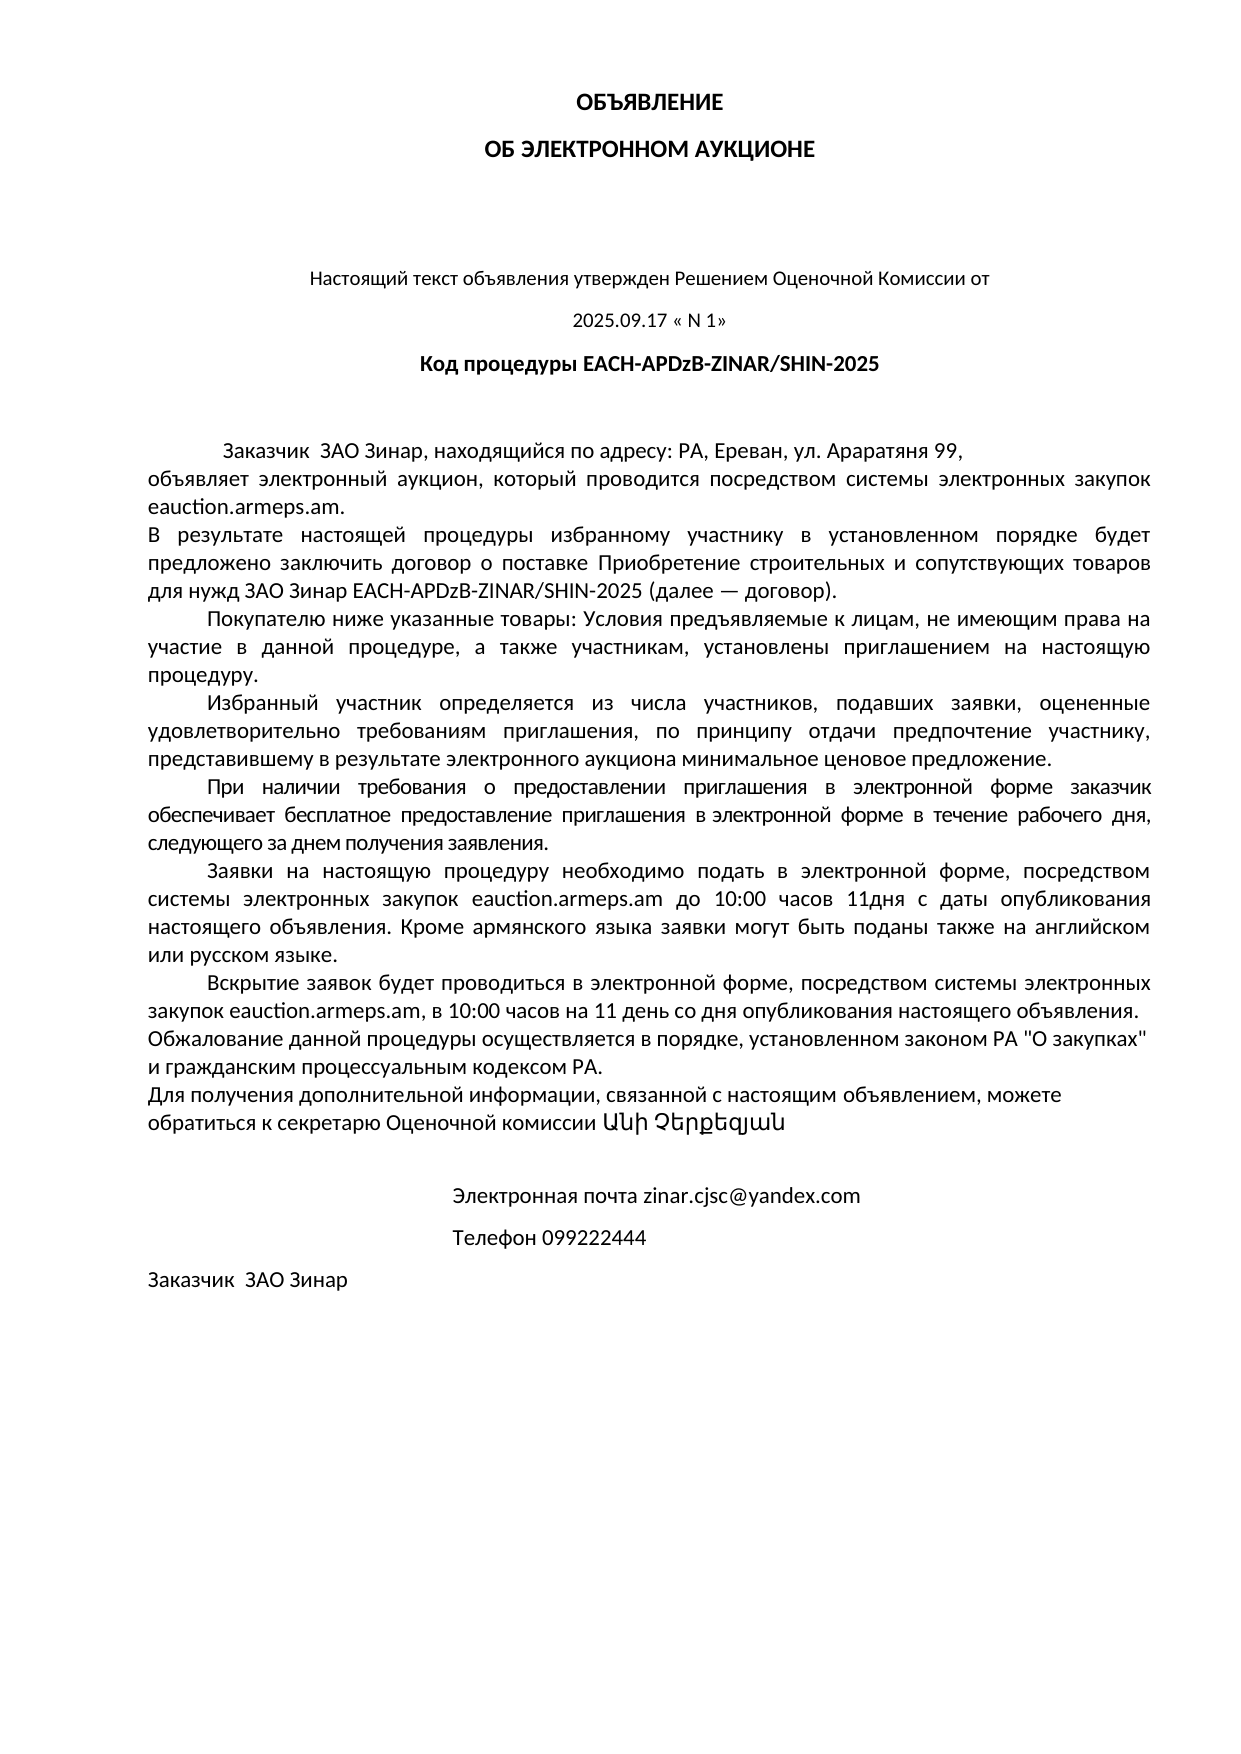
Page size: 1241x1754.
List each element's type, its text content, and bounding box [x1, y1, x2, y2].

text Обжалование данной процедуры осуществляется в порядке, установленном законом РА "О закупках" и гражданским процессуальным кодексом РА. [148, 1024, 1152, 1080]
text ОБЪЯВЛЕНИЕ [148, 86, 1152, 117]
text Заявки на настоящую процедуру необходимо подать в электронной форме, посредством системы электронных закупок eauction.armeps.am до 10:00 часов 11дня с даты опубликования настоящего объявления. Кроме армянского языка заявки могут быть поданы также на английском или русском языке. [148, 856, 1152, 968]
text Настоящий текст объявления утвержден Решением Оценочной Комиссии от [148, 265, 1152, 290]
text ОБ ЭЛЕКТРОННОМ АУКЦИОНЕ [148, 134, 1152, 164]
text Код процедуры EACH-APDzB-ZINAR/SHIN-2025 [148, 349, 1152, 377]
text 2025.09.17 « N 1» [148, 307, 1152, 332]
text В результате настоящей процедуры избранному участнику в установленном порядке будет предложено заключить договор о поставке Приобретение строительных и сопутствующих товаров для нужд ЗАО Зинар EACH-APDzB-ZINAR/SHIN-2025 (далее — договор). [148, 520, 1152, 604]
text Электронная почта zinar.cjsc@yandex.com [148, 1181, 1152, 1209]
text При наличии требования о предоставлении приглашения в электронной форме заказчик обеспечивает бесплатное предоставление приглашения в электронной форме в течение рабочего дня, следующего за днем получения заявления. [148, 772, 1152, 856]
text Телефон 099222444 [148, 1223, 1152, 1251]
text Заказчик ЗАО Зинар [148, 1265, 1152, 1293]
text Заказчик ЗАО Зинар, находящийся по адресу: РА, Ереван, ул. Араратяня 99, [148, 436, 1152, 464]
text Покупателю ниже указанные товары: Условия предъявляемые к лицам, не имеющим права на участие в данной процедуре, а также участникам, установлены приглашением на настоящую процедуру. [148, 604, 1152, 688]
text объявляет электронный аукцион, который проводится посредством системы электронных закупок eauction.armeps.am. [148, 464, 1152, 520]
text Избранный участник определяется из числа участников, подавших заявки, оцененные удовлетворительно требованиям приглашения, по принципу отдачи предпочтение участнику, представившему в результате электронного аукциона минимальное ценовое предложение. [148, 688, 1152, 772]
text Вскрытие заявок будет проводиться в электронной форме, посредством системы электронных закупок eauction.armeps.am, в 10:00 часов на 11 день со дня опубликования настоящего объявления. [148, 968, 1152, 1024]
text Для получения дополнительной информации, связанной с настоящим объявлением, можете обратиться к секретарю Оценочной комиссии Անի Չերքեզյան [148, 1080, 1152, 1136]
